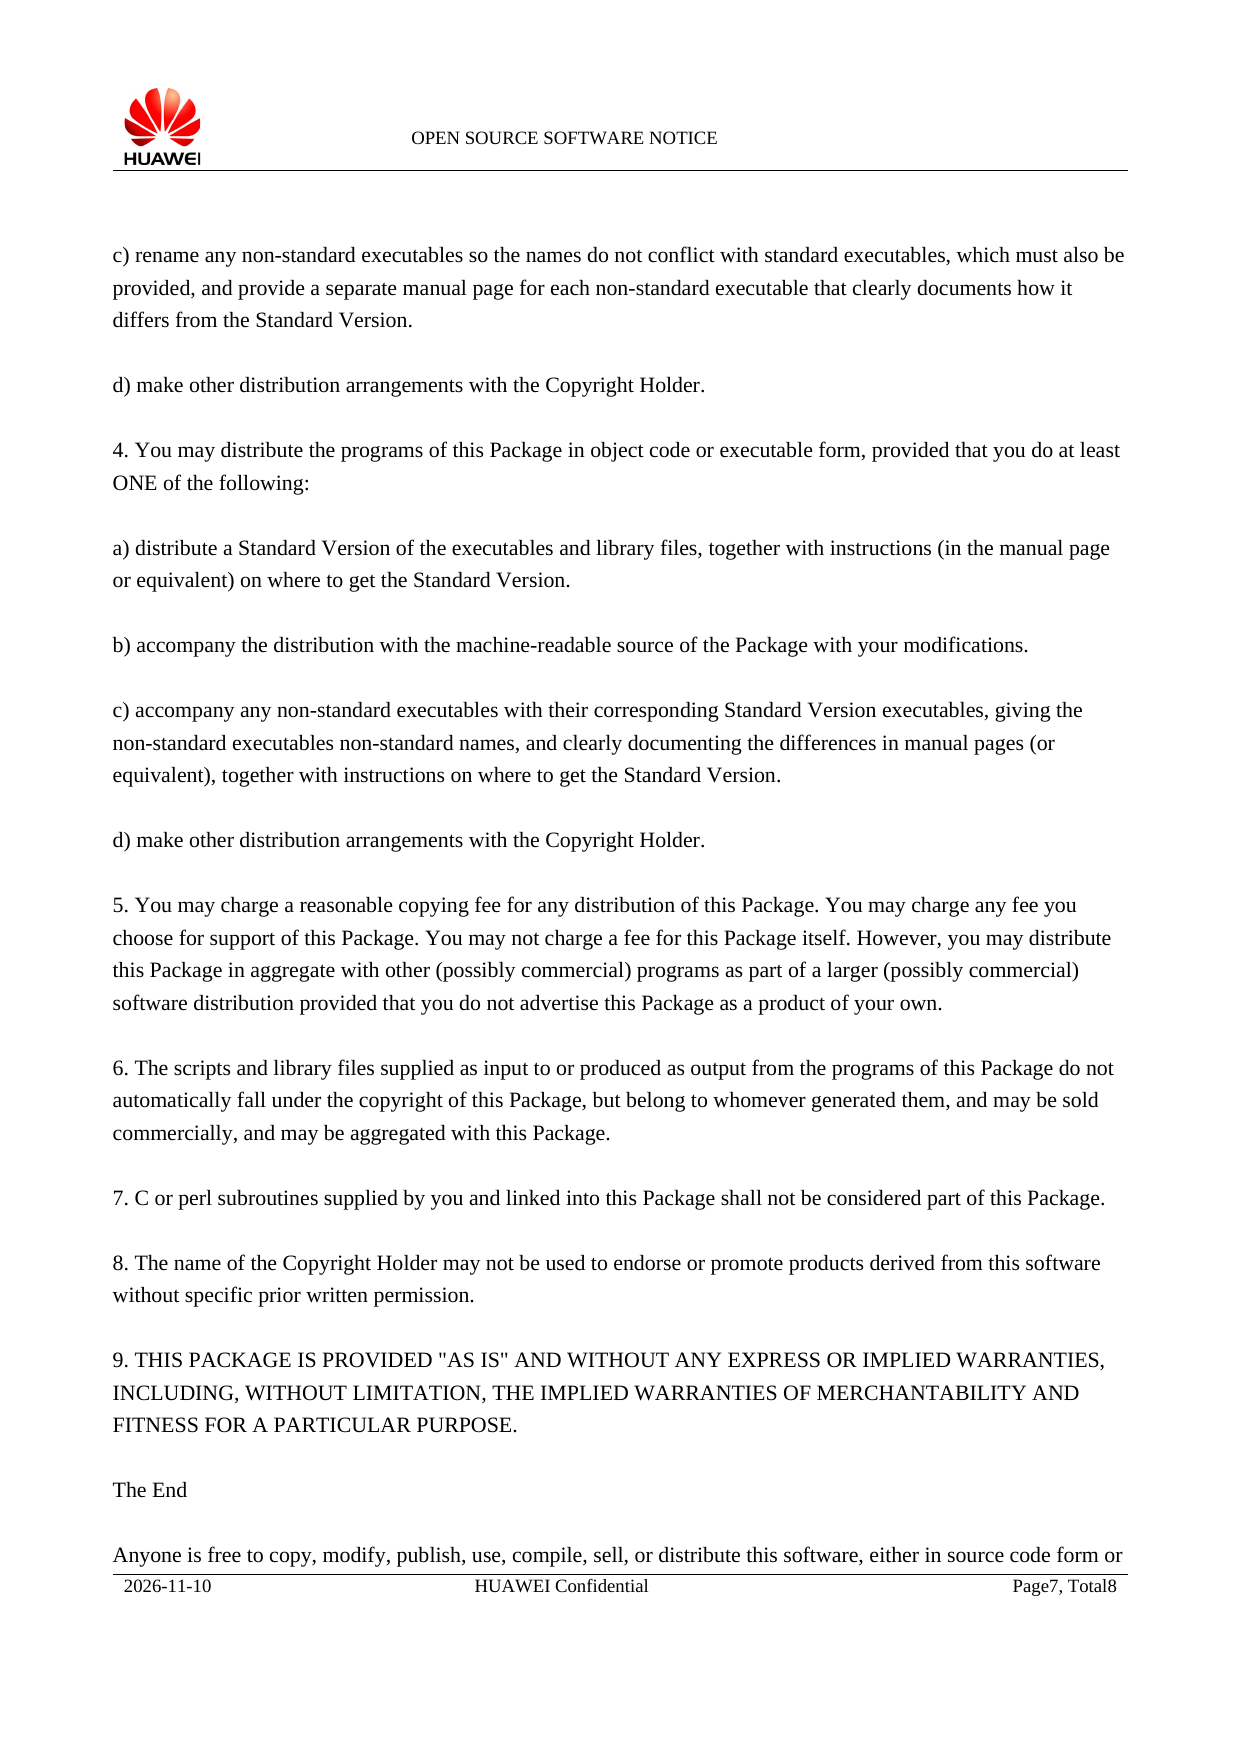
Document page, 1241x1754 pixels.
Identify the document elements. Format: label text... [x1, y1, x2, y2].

picture [124, 88, 201, 165]
